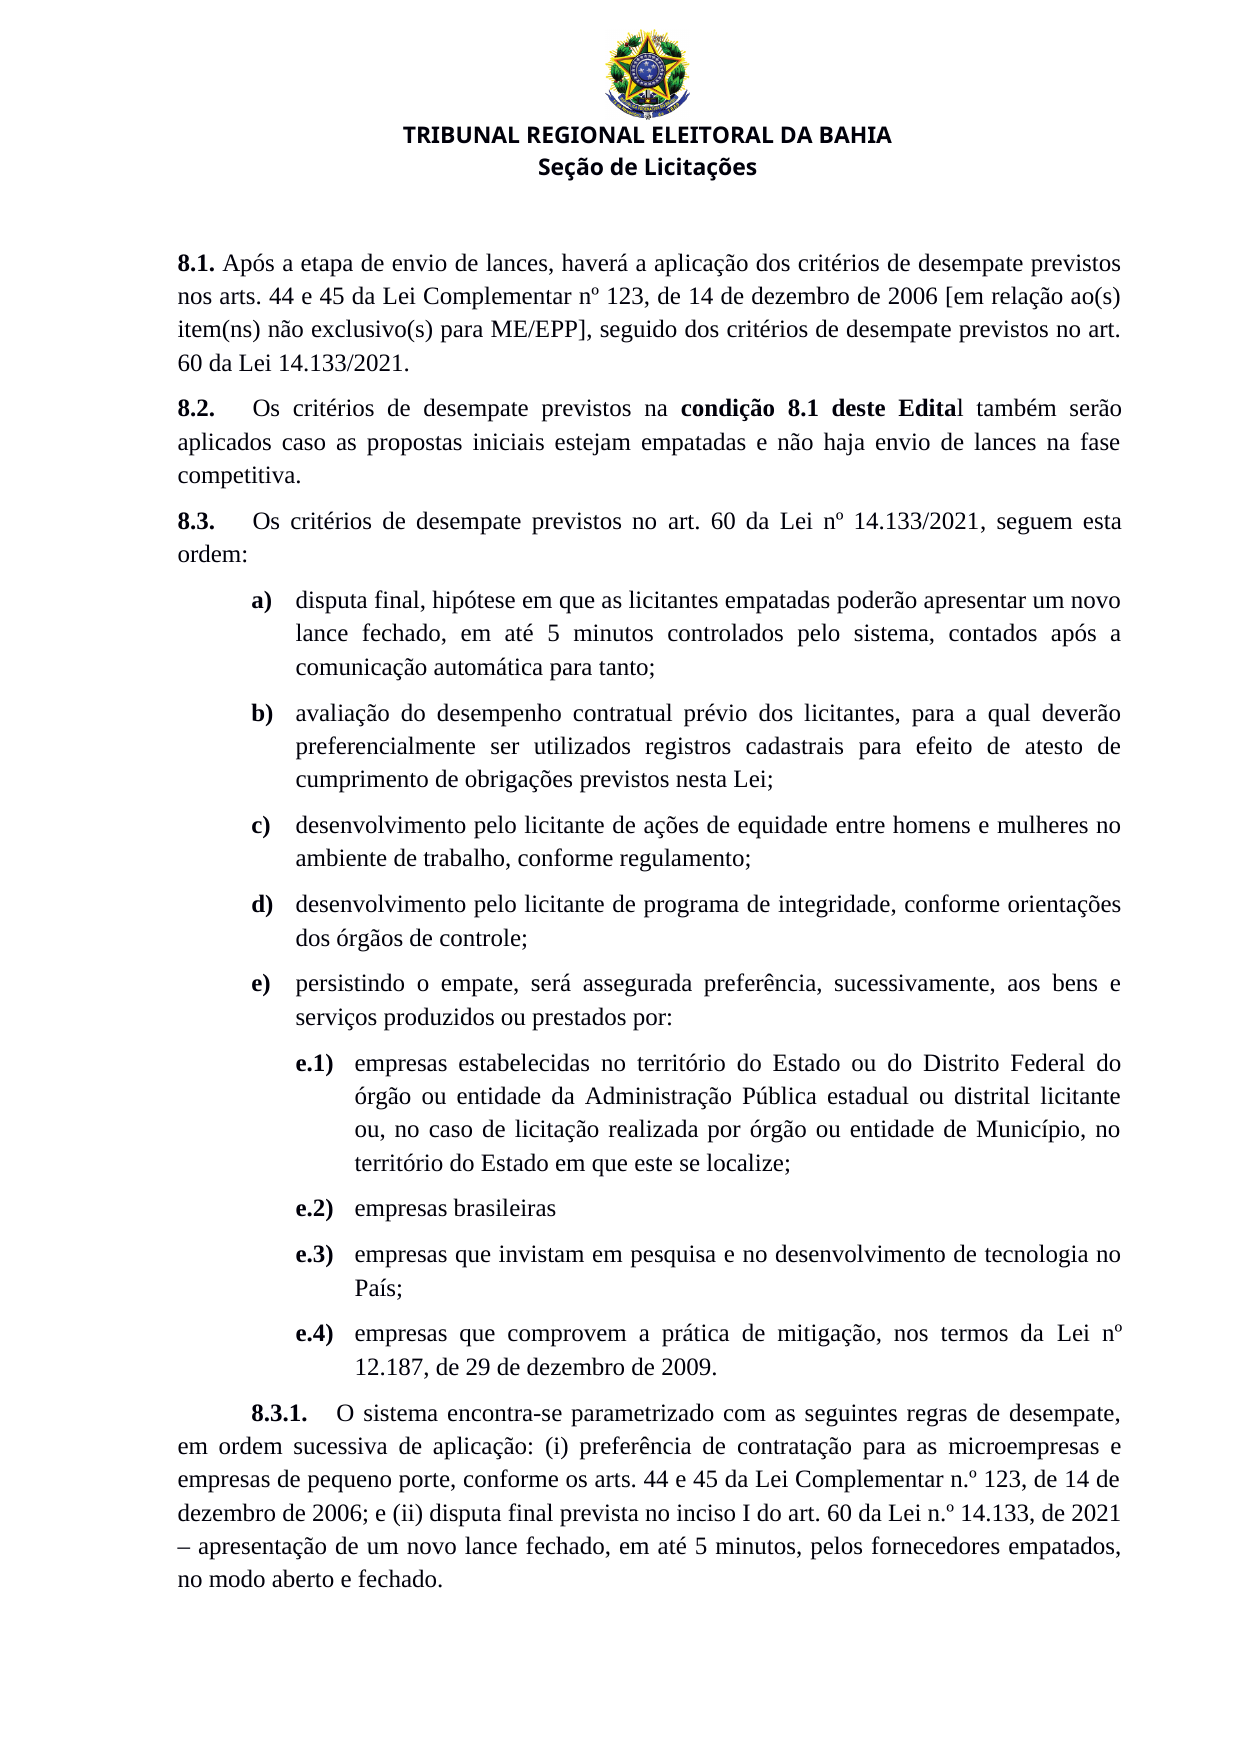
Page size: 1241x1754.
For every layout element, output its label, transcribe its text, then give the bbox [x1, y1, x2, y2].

text a) disputa final, hipótese em que as licitantes empatadas poderão apresentar um novo lance fechado, em até 5 minutos controlados pelo sistema, contados após a comunicação automática para tanto; [251, 582, 1122, 682]
text d) desenvolvimento pelo licitante de programa de integridade, conforme orientações dos órgãos de controle; [251, 886, 1122, 953]
text e.2) empresas brasileiras [295, 1190, 1122, 1223]
text 8.2. Os critérios de desempate previstos na condição 8.1 deste Edital também serão aplicados caso as propostas iniciais estejam empatadas e não haja envio de lances na fase competitiva. [177, 390, 1122, 490]
text 8.3. Os critérios de desempate previstos no art. 60 da Lei nº 14.133/2021, seguem esta ordem: [177, 503, 1122, 569]
text e.4) empresas que comprovem a prática de mitigação, nos termos da Lei nº 12.187, de 29 de dezembro de 2009. [295, 1315, 1122, 1382]
text c) desenvolvimento pelo licitante de ações de equidade entre homens e mulheres no ambiente de trabalho, conforme regulamento; [251, 807, 1122, 873]
text e.1) empresas estabelecidas no território do Estado ou do Distrito Federal do órgão ou entidade da Administração Pública estadual ou distrital licitante ou, no caso de licitação realizada por órgão ou entidade de Município, no território do Estado em que este se localize; [295, 1044, 1122, 1178]
text e.3) empresas que invistam em pesquisa e no desenvolvimento de tecnologia no País; [295, 1236, 1122, 1303]
text e) persistindo o empate, será assegurada preferência, sucessivamente, aos bens e serviços produzidos ou prestados por: [251, 965, 1122, 1032]
text 8.3.1. O sistema encontra-se parametrizado com as seguintes regras de desempate, em ordem sucessiva de aplicação: (i) preferência de contratação para as microempresas e empresas de pequeno porte, conforme os arts. 44 e 45 da Lei Complementar n.º 123, de 14 de dezembro de 2006; e (ii) disputa final prevista no inciso I do art. 60 da Lei n.º 14.133, de 2021 – apresentação de um novo lance fechado, em até 5 minutos, pelos fornecedores empatados, no modo aberto e fechado. [177, 1394, 1122, 1594]
text 8.1. Após a etapa de envio de lances, haverá a aplicação dos critérios de desempate previstos nos arts. 44 e 45 da Lei Complementar nº 123, de 14 de dezembro de 2006 [em relação ao(s) item(ns) não exclusivo(s) para ME/EPP], seguido dos critérios de desempate previstos no art. 60 da Lei 14.133/2021. [177, 244, 1122, 378]
text b) avaliação do desempenho contratual prévio dos licitantes, para a qual deverão preferencialmente ser utilizados registros cadastrais para efeito de atesto de cumprimento de obrigações previstos nesta Lei; [251, 694, 1122, 794]
